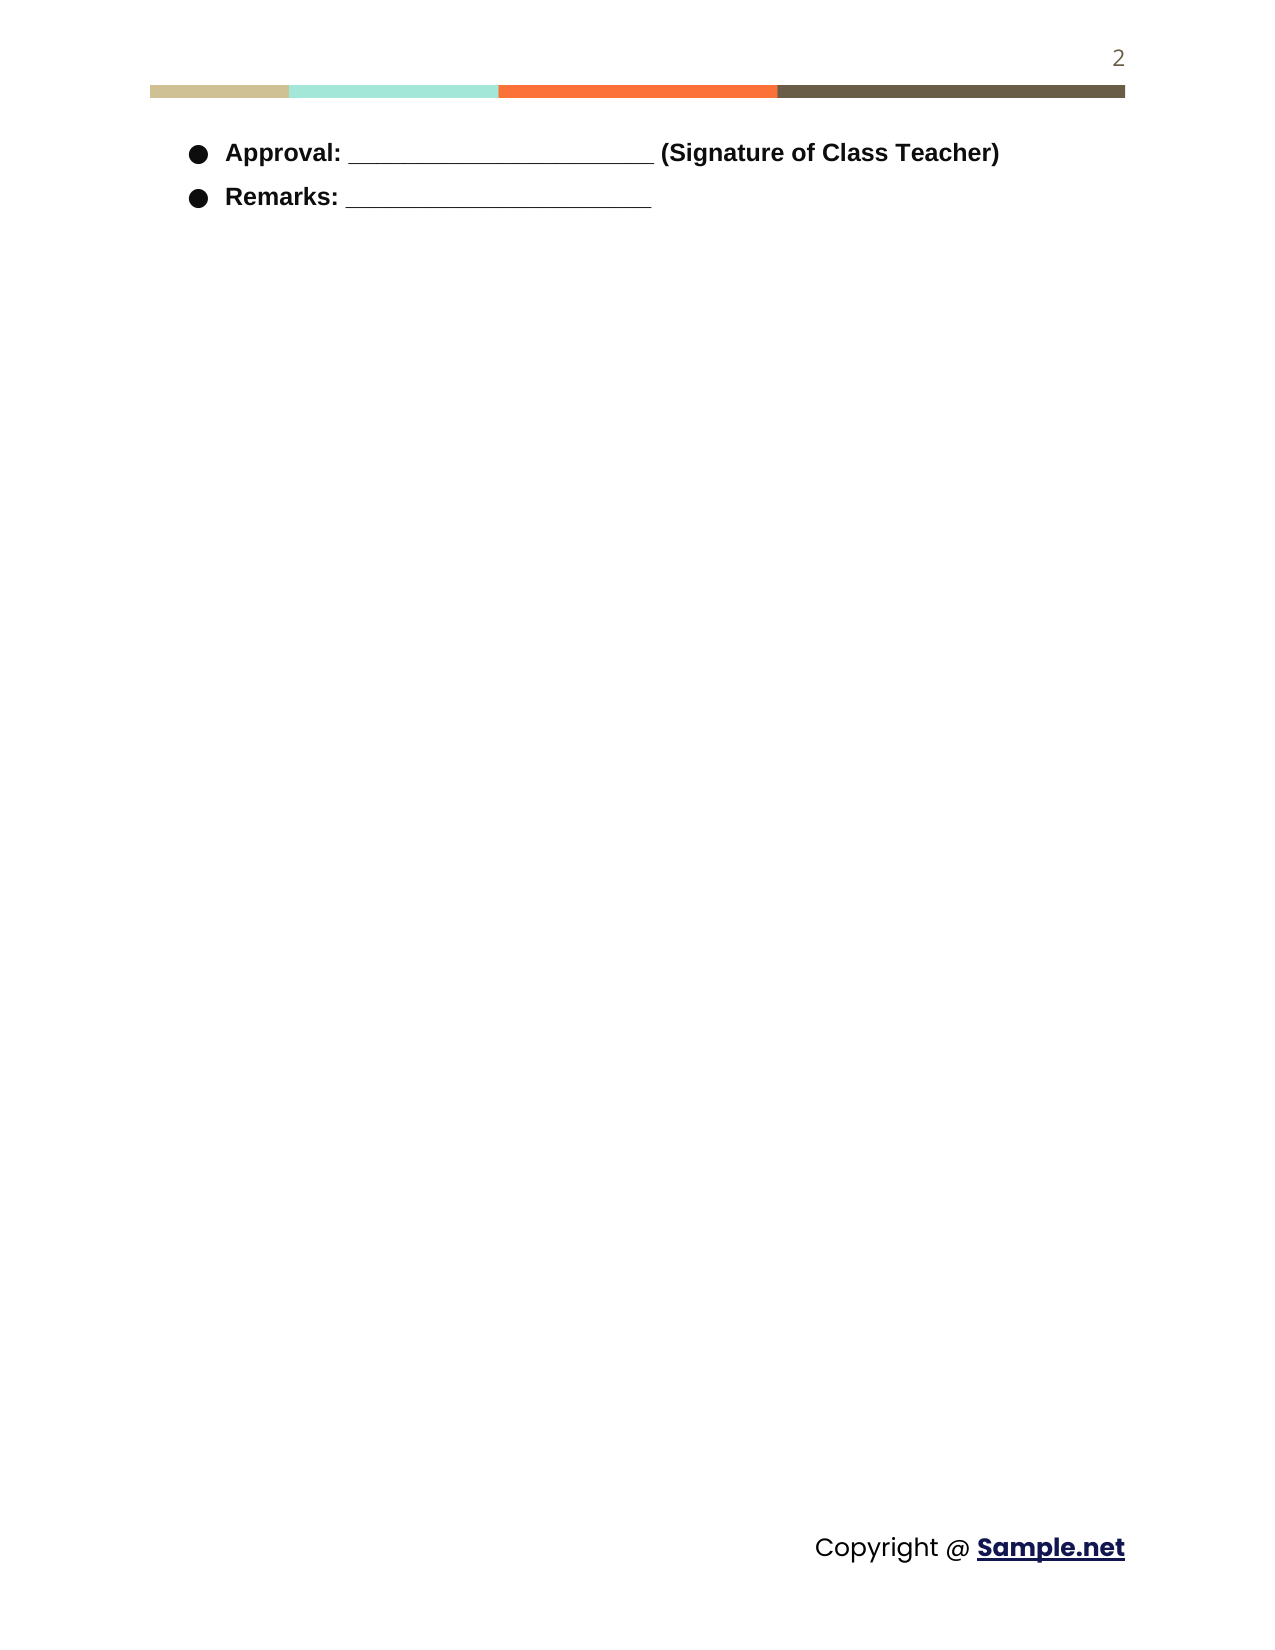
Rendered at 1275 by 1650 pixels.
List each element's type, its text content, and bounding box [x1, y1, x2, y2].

list Approval: ______________________ (Signature of Class Teacher) [187, 137, 1125, 167]
picture [150, 85, 1125, 98]
list Remarks: ______________________ [187, 182, 1125, 211]
